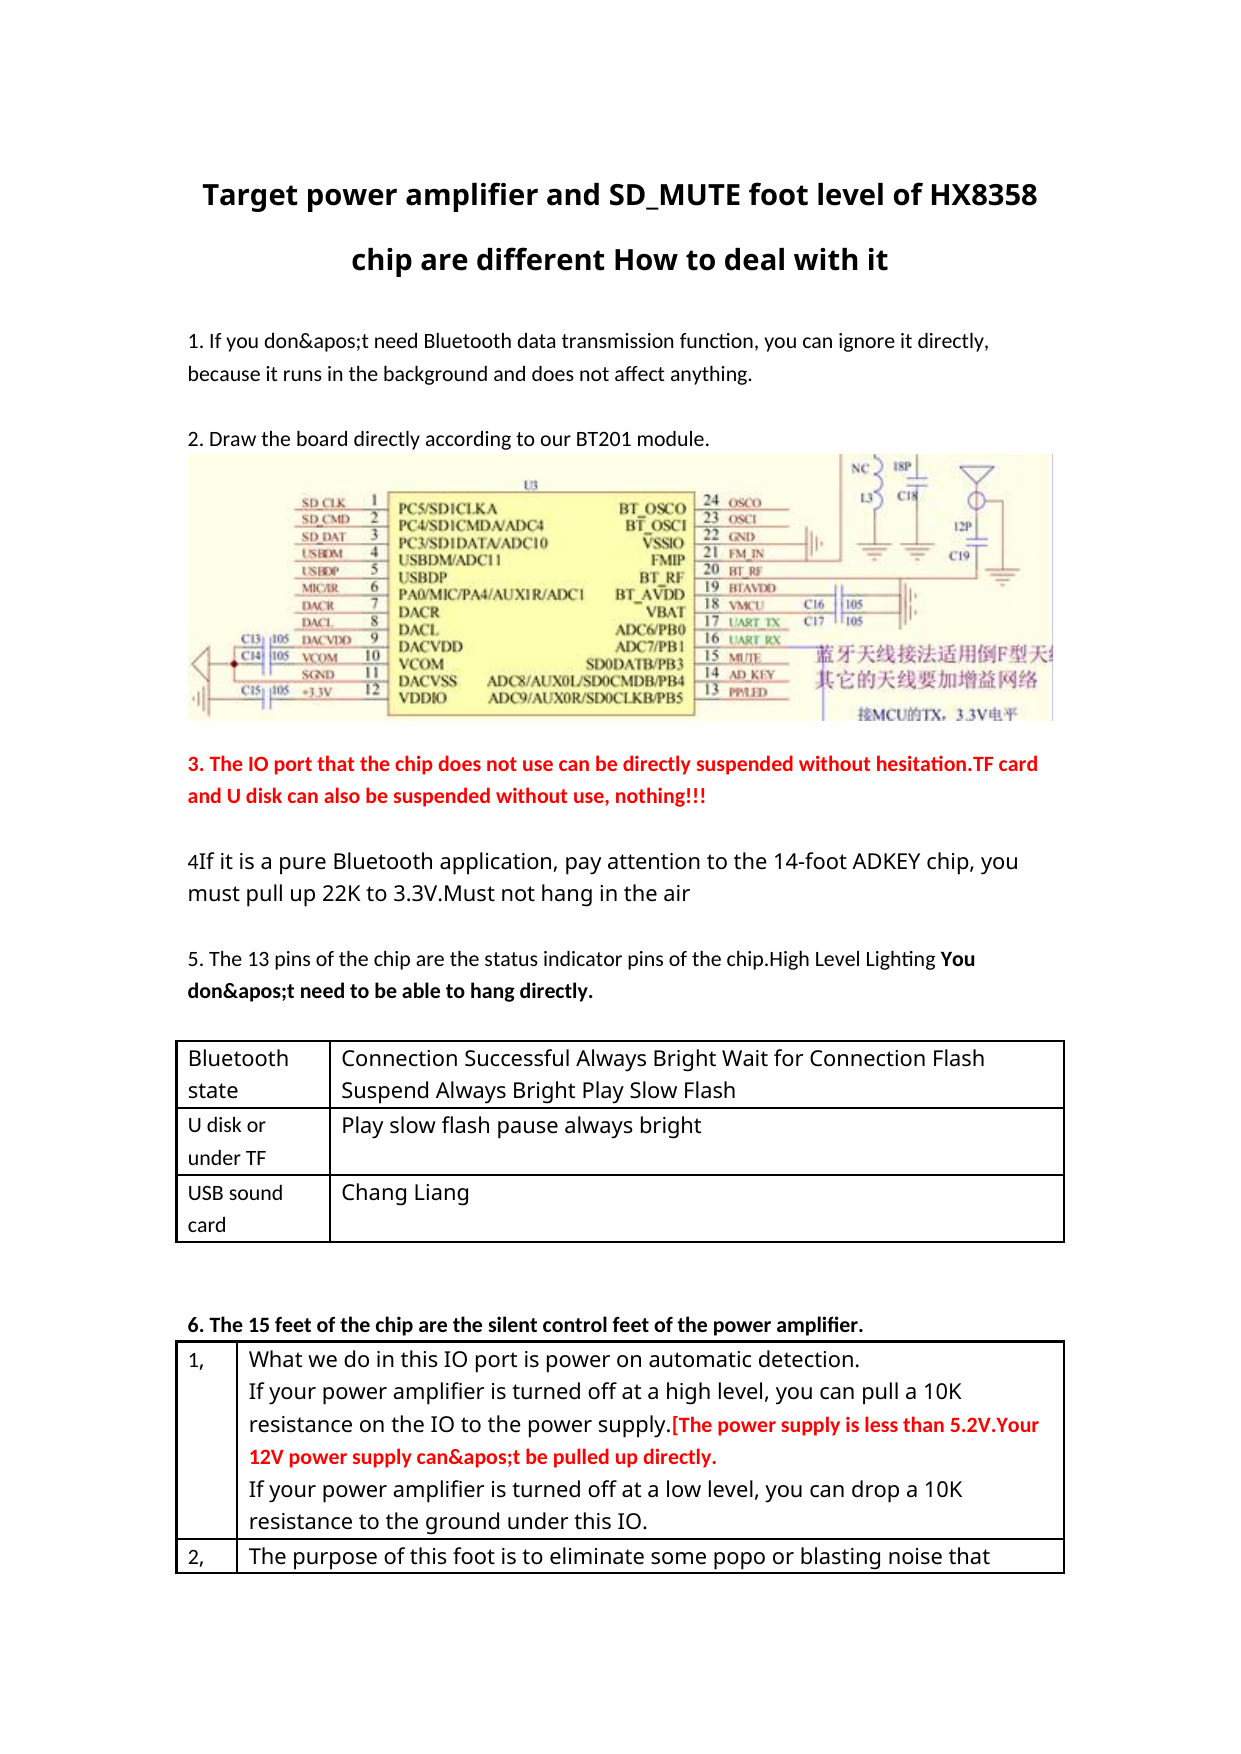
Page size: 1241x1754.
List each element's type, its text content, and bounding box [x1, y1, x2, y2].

table_cell Chang Liang [331, 1176, 1063, 1241]
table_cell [238, 1540, 1063, 1572]
table_cell U disk or under TF [178, 1109, 329, 1174]
text 5. The 13 pins of the chip are the status indicator pins of the chip.High Level Lighting You don&apos;t need to be able to hang directly. [187, 942, 1053, 1007]
table_cell Play slow flash pause always bright [331, 1109, 1063, 1174]
table_header Bluetooth state [178, 1042, 329, 1107]
table_header Connection Successful Always Bright Wait for Connection Flash Suspend Always Bright Play Slow Flash [331, 1042, 1063, 1107]
table_header 1, [178, 1343, 236, 1537]
text 4If it is a pure Bluetooth application, pay attention to the 14-foot ADKEY chip, you must pull up 22K to 3.3V.Must not hang in the air [187, 844, 1053, 909]
text 2. Draw the board directly according to our BT201 module. [187, 422, 1053, 454]
table_cell 2, [178, 1540, 236, 1572]
text Target power amplifier and SD_MUTE foot level of HX8358 chip are different How to deal with it [187, 162, 1053, 292]
picture [187, 454, 1054, 721]
text 3. The IO port that the chip does not use can be directly suspended without hesitation.TF card and U disk can also be suspended without use, nothing!!! [187, 747, 1053, 812]
table_cell USB sound card [178, 1176, 329, 1241]
table_header What we do in this IO port is power on automatic detection. If your power amplifier is turned off at a high level, you can pull a 10K resistance on the IO to the power supply.[The power supply is less than 5.2V.Your 12V power supply can&apos;t be pulled up directly. If your power amplifier is turned off at a low level, you can drop a 10K resistance to the ground under this IO. [238, 1343, 1063, 1537]
text 1. If you don&apos;t need Bluetooth data transmission function, you can ignore it directly, because it runs in the background and does not affect anything. [187, 324, 1053, 389]
text 6. The 15 feet of the chip are the silent control feet of the power amplifier. [187, 1308, 1053, 1340]
